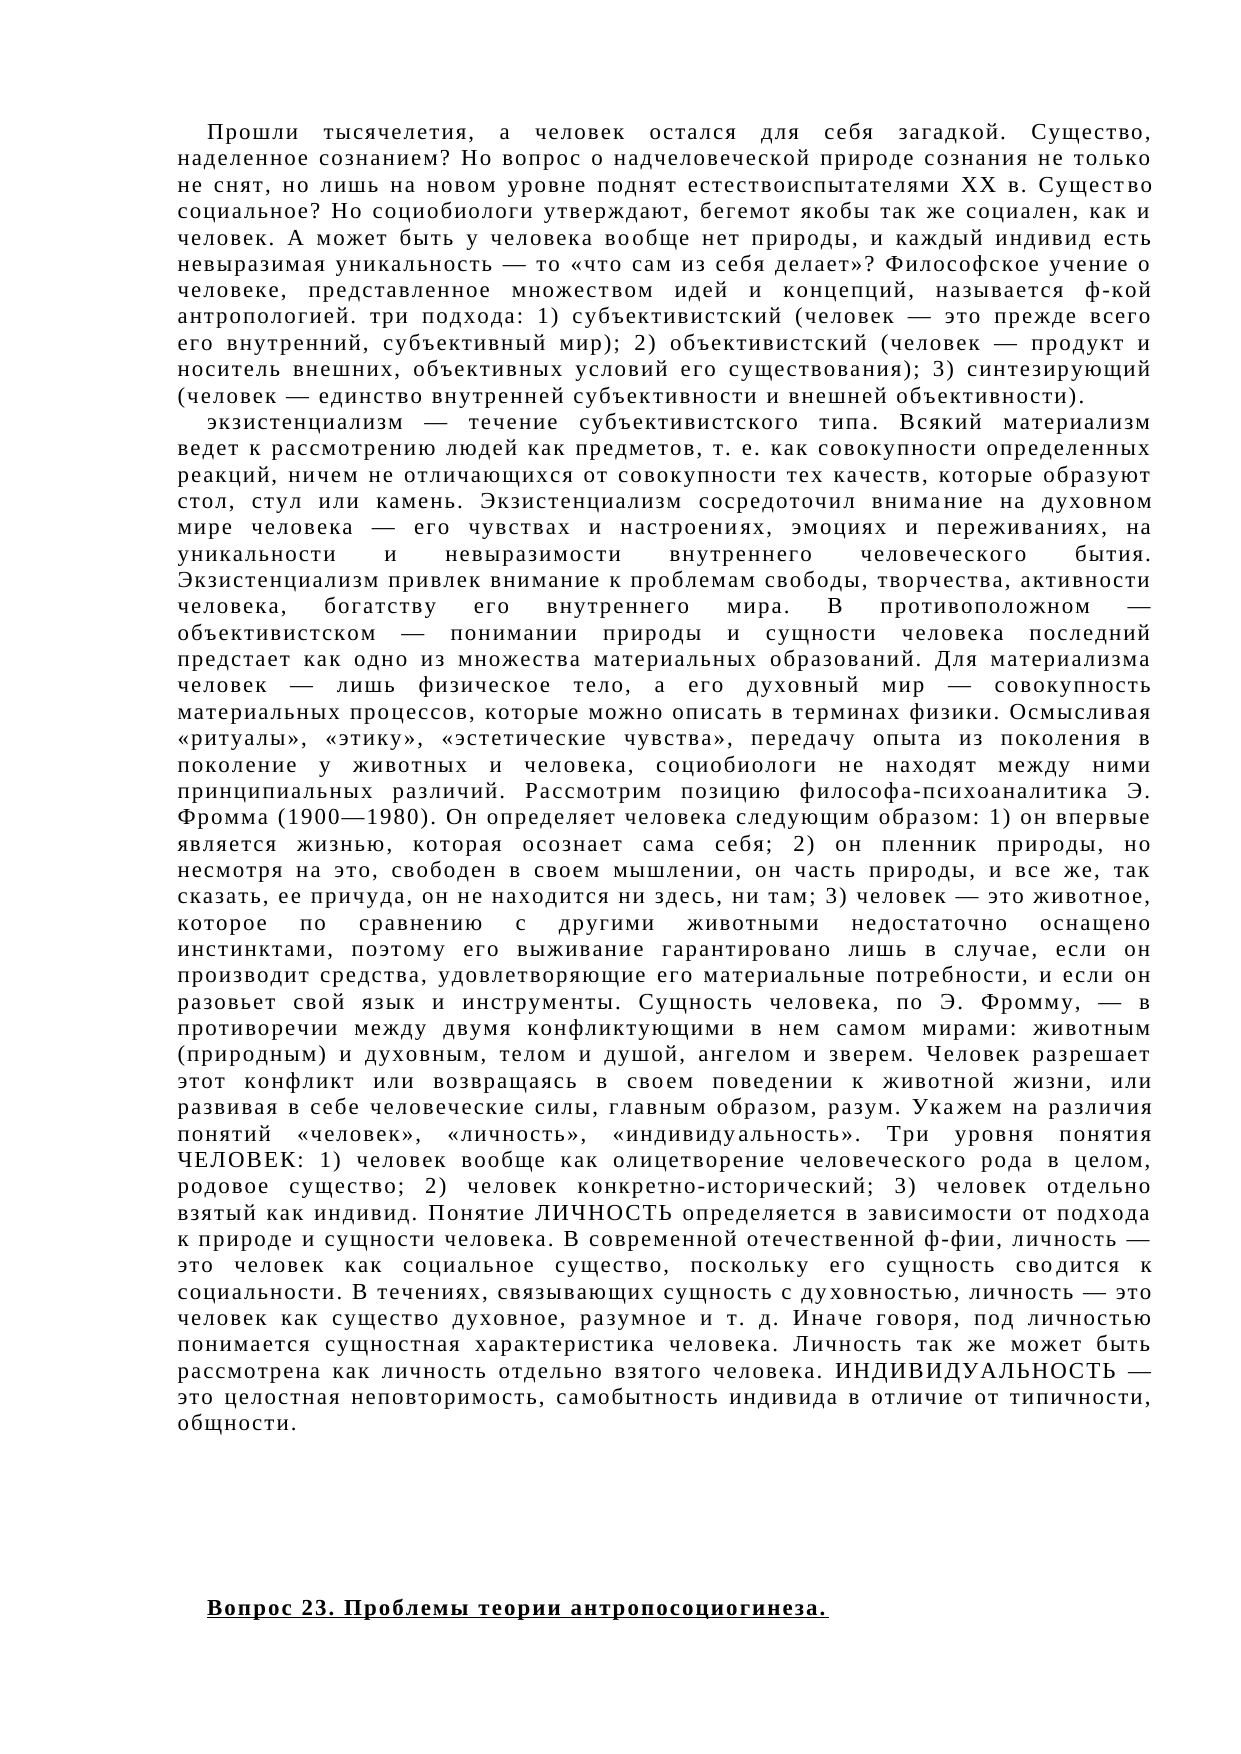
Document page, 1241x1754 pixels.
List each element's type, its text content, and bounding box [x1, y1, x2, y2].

text Вопрос 23. Проблемы теории антропосоциогинеза. [177, 1594, 1152, 1620]
text Прошли тысячелетия, а человек остался для себя загадкой. Существо, наделенное сознанием? Но вопрос о надчеловеческой природе сознания не только не снят, но лишь на новом уровне поднят естествоиспытателями XX в. Существо социальное? Но социобиологи утверждают, бегемот якобы так же социален, как и человек. А может быть у человека вообще нет природы, и каждый индивид есть невыразимая уникальность — то «что сам из себя делает»? Философское учение о человеке, представленное множеством идей и концепций, называется ф-кой антропологией. три подхода: 1) субъективистский (человек — это прежде всего его внутренний, субъективный мир); 2) объективистский (человек — продукт и носитель внешних, объективных условий его существования); 3) синтезирующий (человек — единство внутренней субъективности и внешней объективности). [177, 118, 1152, 408]
text экзистенциализм — течение субъективистского типа. Всякий материализм ведет к рассмотрению людей как предметов, т. е. как совокупности определенных реакций, ничем не отличающихся от совокупности тех качеств, которые образуют стол, стул или камень. Экзистенциализм сосредоточил внимание на духовном мире человека — его чувствах и настроениях, эмоциях и переживаниях, на уникальности и невыразимости внутреннего человеческого бытия. Экзистенциализм привлек внимание к проблемам свободы, творчества, активности человека, богатству его внутреннего мира. В противоположном — объективистском — понимании природы и сущности человека последний предстает как одно из множества материальных образований. Для материализма человек — лишь физическое тело, а его духовный мир — совокупность материальных процессов, которые можно описать в терминах физики. Осмысливая «ритуалы», «этику», «эстетические чувства», передачу опыта из поколения в поколение у животных и человека, социобиологи не находят между ними принципиальных различий. Рассмотрим позицию философа-психоаналитика Э. Фромма (1900—1980). Он определяет человека следующим образом: 1) он впервые является жизнью, которая осознает сама себя; 2) он пленник природы, но несмотря на это, свободен в своем мышлении, он часть природы, и все же, так сказать, ее причуда, он не находится ни здесь, ни там; 3) человек — это животное, которое по сравнению с другими животными недостаточно оснащено инстинктами, поэтому его выживание гарантировано лишь в случае, если он производит средства, удовлетворяющие его материальные потребности, и если он разовьет свой язык и инструменты. Сущность человека, по Э. Фромму, — в противоречии между двумя конфликтующими в нем самом мирами: животным (природным) и духовным, телом и душой, ангелом и зверем. Человек разрешает этот конфликт или возвращаясь в своем поведении к животной жизни, или развивая в себе человеческие силы, главным образом, разум. Укажем на различия понятий «человек», «личность», «индивидуальность». Три уровня понятия ЧЕЛОВЕК: 1) человек вообще как олицетворение человеческого рода в целом, родовое существо; 2) человек конкретно-исторический; 3) человек отдельно взятый как индивид. Понятие ЛИЧНОСТЬ определяется в зависимости от подхода к природе и сущности человека. В современной отечественной ф-фии, личность — это человек как социальное существо, поскольку его сущность сводится к социальности. В течениях, связывающих сущность с духовностью, личность — это человек как существо духовное, разумное и т. д. Иначе говоря, под личностью понимается сущностная характеристика человека. Личность так же может быть рассмотрена как личность отдельно взятого человека. ИНДИВИДУАЛЬНОСТЬ — это целостная неповторимость, самобытность индивида в отличие от типичности, общности. [177, 408, 1152, 1436]
